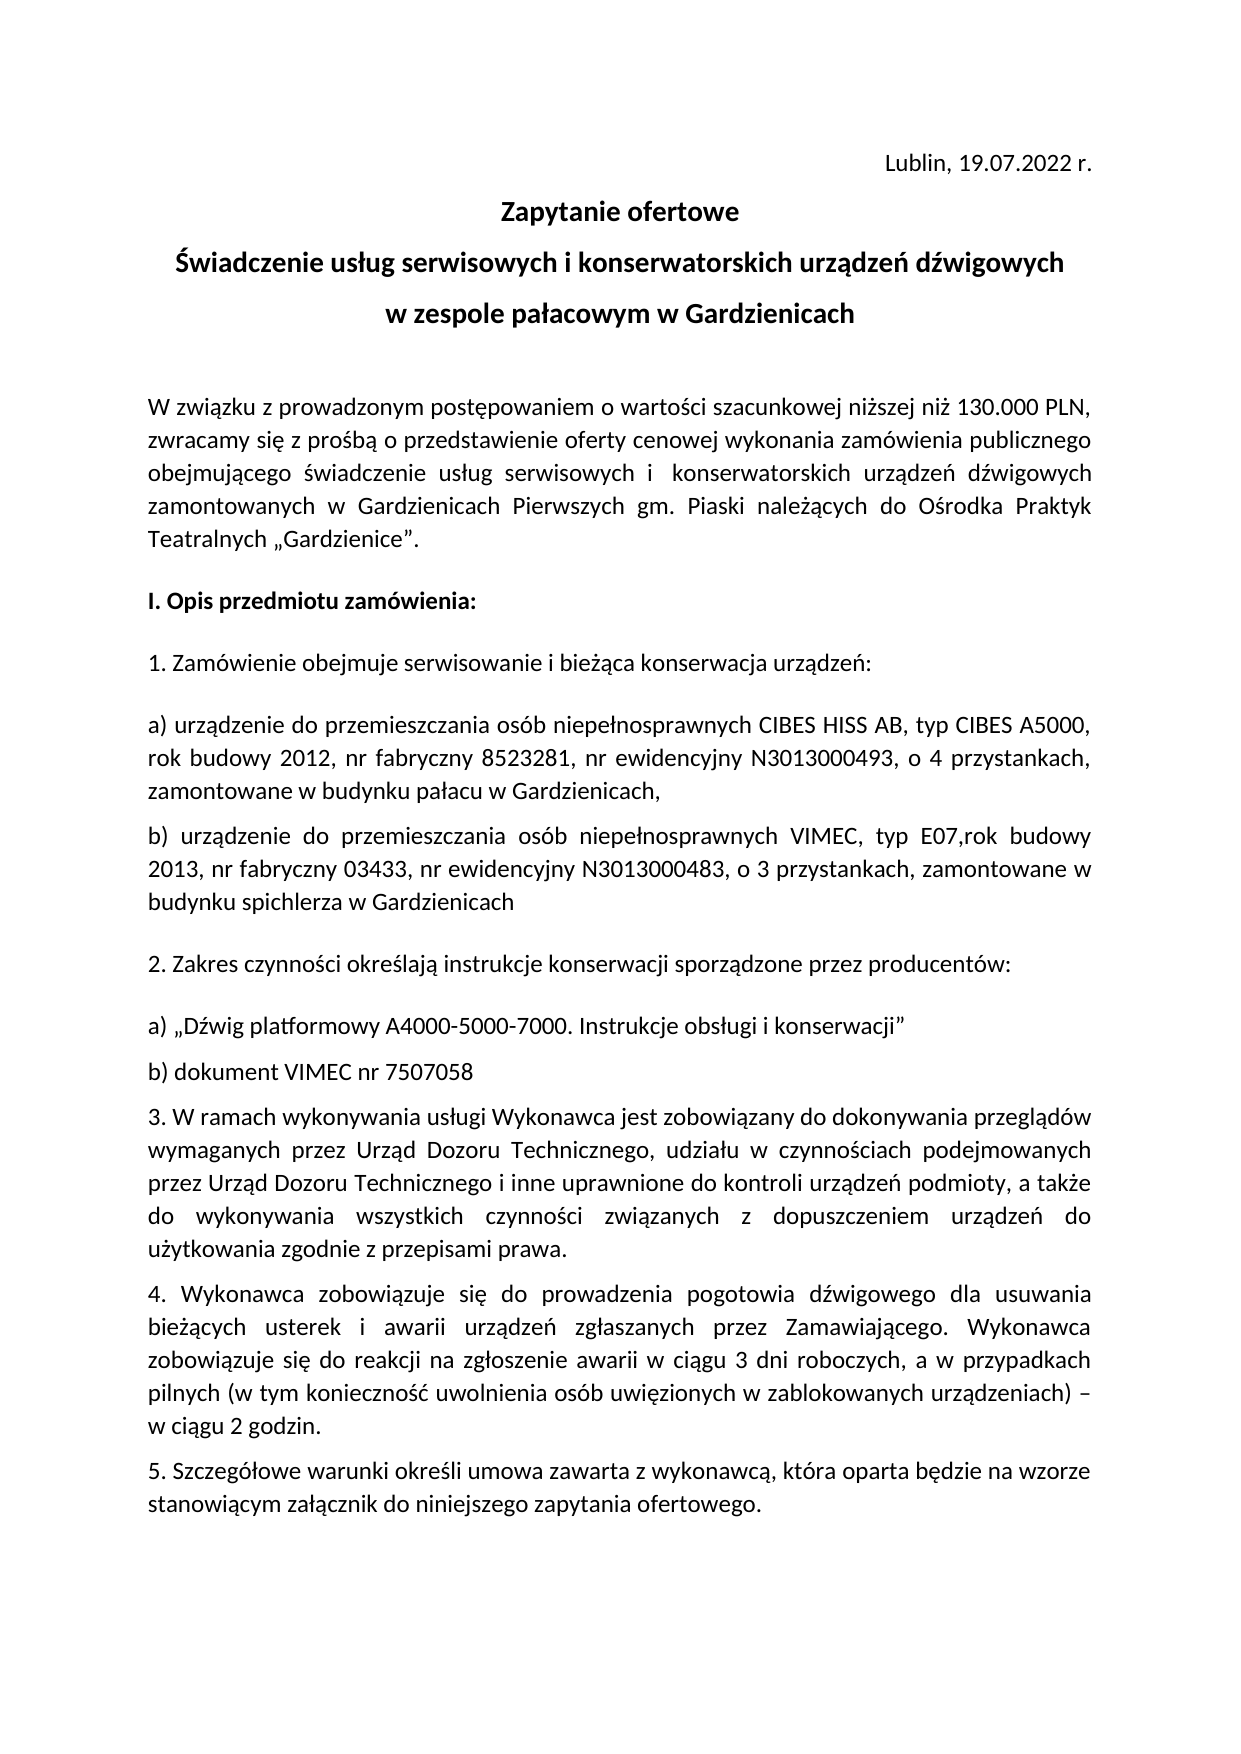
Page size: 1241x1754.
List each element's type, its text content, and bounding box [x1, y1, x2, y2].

text 5. Szczegółowe warunki określi umowa zawarta z wykonawcą, która oparta będzie na wzorze stanowiącym załącznik do niniejszego zapytania ofertowego. [148, 1455, 1093, 1519]
text a) „Dźwig platformowy A4000-5000-7000. Instrukcje obsługi i konserwacji” [148, 1010, 1093, 1041]
text a) urządzenie do przemieszczania osób niepełnosprawnych CIBES HISS AB, typ CIBES A5000, rok budowy 2012, nr fabryczny 8523281, nr ewidencyjny N3013000493, o 4 przystankach, zamontowane w budynku pałacu w Gardzienicach, [148, 709, 1093, 806]
text b) urządzenie do przemieszczania osób niepełnosprawnych VIMEC, typ E07,rok budowy 2013, nr fabryczny 03433, nr ewidencyjny N3013000483, o 3 przystankach, zamontowane w budynku spichlerza w Gardzienicach [148, 820, 1093, 917]
text W związku z prowadzonym postępowaniem o wartości szacunkowej niższej niż 130.000 PLN, zwracamy się z prośbą o przedstawienie oferty cenowej wykonania zamówienia publicznego obejmującego świadczenie usług serwisowych i konserwatorskich urządzeń dźwigowych zamontowanych w Gardzienicach Pierwszych gm. Piaski należących do Ośrodka Praktyk Teatralnych „Gardzienice”. [148, 391, 1093, 553]
text I. Opis przedmiotu zamówienia: [148, 585, 1093, 616]
text Świadczenie usług serwisowych i konserwatorskich urządzeń dźwigowych [148, 244, 1093, 279]
text Lublin, 19.07.2022 r. [148, 148, 1093, 178]
text 4. Wykonawca zobowiązuje się do prowadzenia pogotowia dźwigowego dla usuwania bieżących usterek i awarii urządzeń zgłaszanych przez Zamawiającego. Wykonawca zobowiązuje się do reakcji na zgłoszenie awarii w ciągu 3 dni roboczych, a w przypadkach pilnych (w tym konieczność uwolnienia osób uwięzionych w zablokowanych urządzeniach) – w ciągu 2 godzin. [148, 1278, 1093, 1441]
text 3. W ramach wykonywania usługi Wykonawca jest zobowiązany do dokonywania przeglądów wymaganych przez Urząd Dozoru Technicznego, udziału w czynnościach podejmowanych przez Urząd Dozoru Technicznego i inne uprawnione do kontroli urządzeń podmioty, a także do wykonywania wszystkich czynności związanych z dopuszczeniem urządzeń do użytkowania zgodnie z przepisami prawa. [148, 1101, 1093, 1263]
text b) dokument VIMEC nr 7507058 [148, 1056, 1093, 1086]
text 2. Zakres czynności określają instrukcje konserwacji sporządzone przez producentów: [148, 948, 1093, 979]
text Zapytanie ofertowe [148, 193, 1093, 229]
text 1. Zamówienie obejmuje serwisowanie i bieżąca konserwacja urządzeń: [148, 647, 1093, 678]
text w zespole pałacowym w Gardzienicach [148, 295, 1093, 331]
